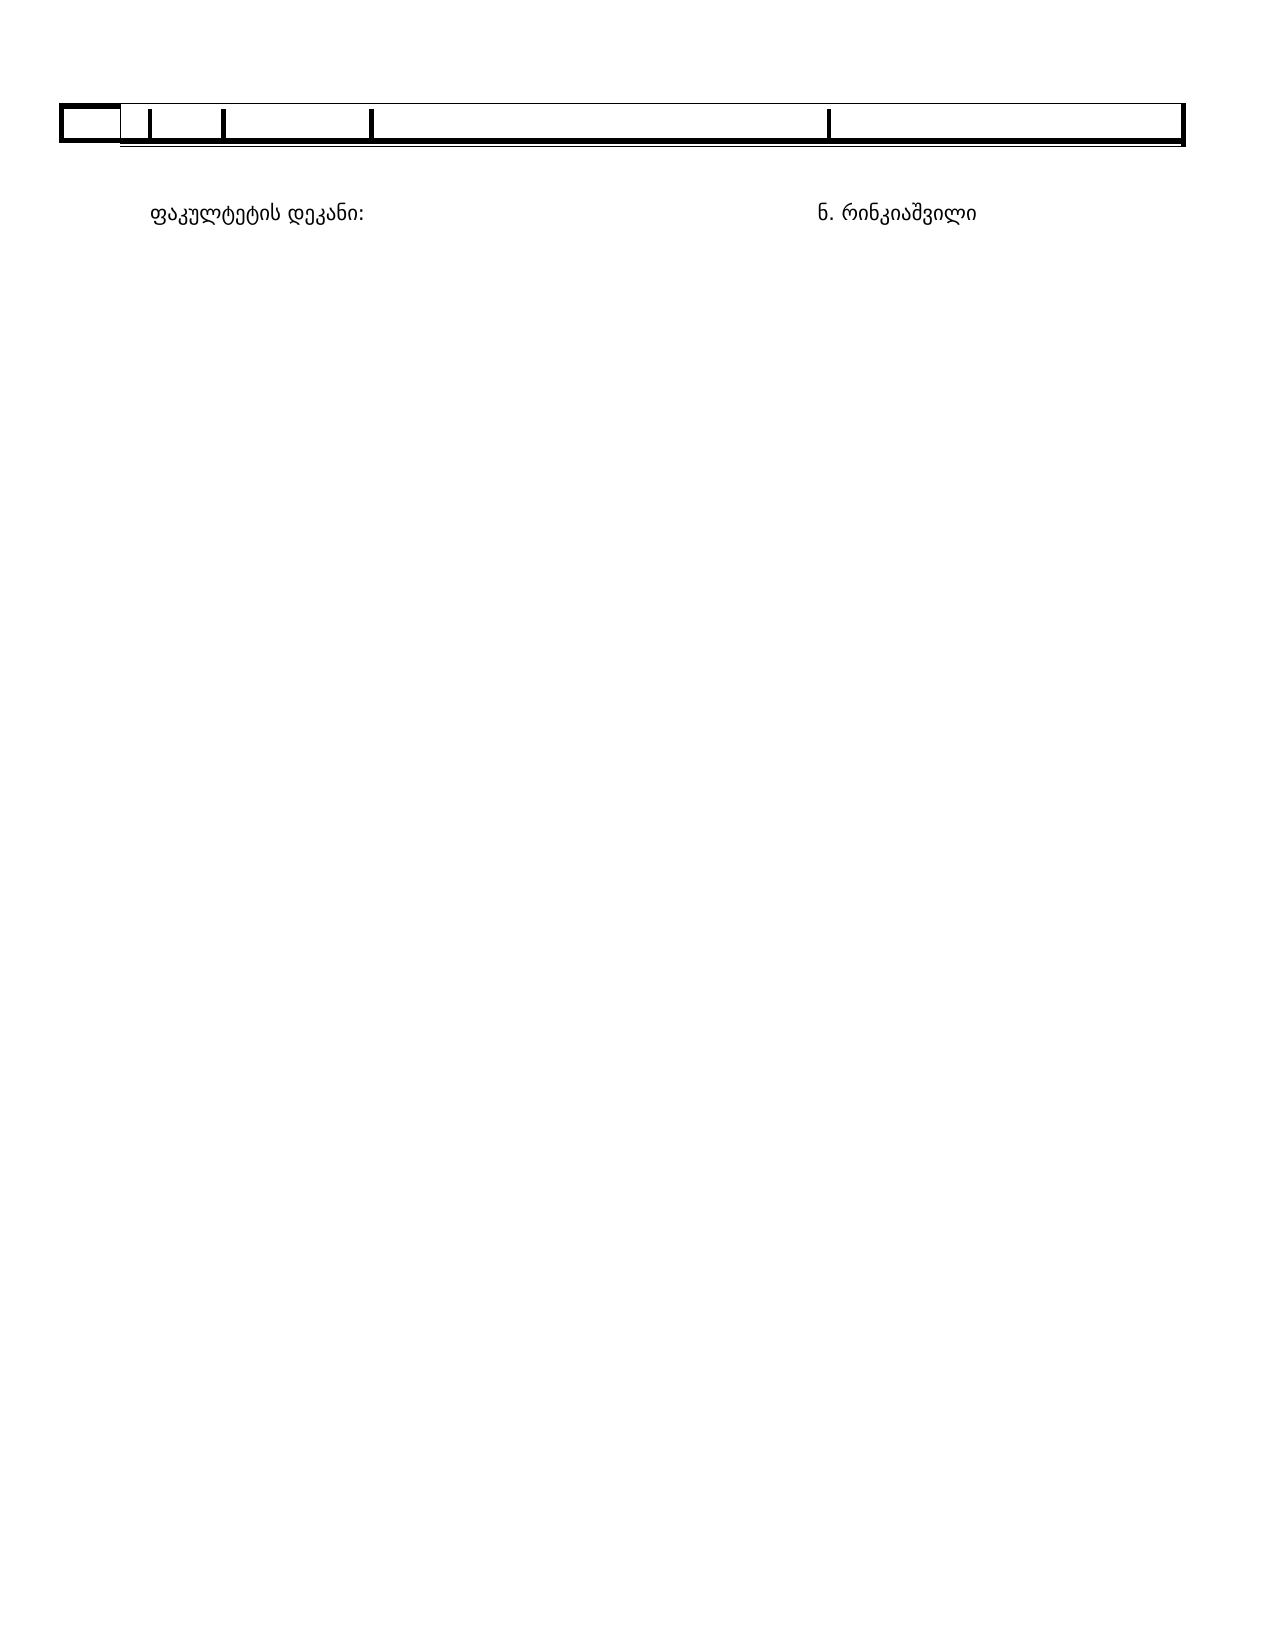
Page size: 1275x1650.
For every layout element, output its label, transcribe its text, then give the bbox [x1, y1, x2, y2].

table_cell [371, 104, 829, 138]
table_cell [150, 104, 224, 138]
table_cell [121, 104, 150, 138]
table_cell [224, 104, 371, 138]
text ფაკულტეტის დეკანი: ნ. რინკიაშვილი [150, 201, 1125, 225]
table_cell [829, 104, 1181, 138]
